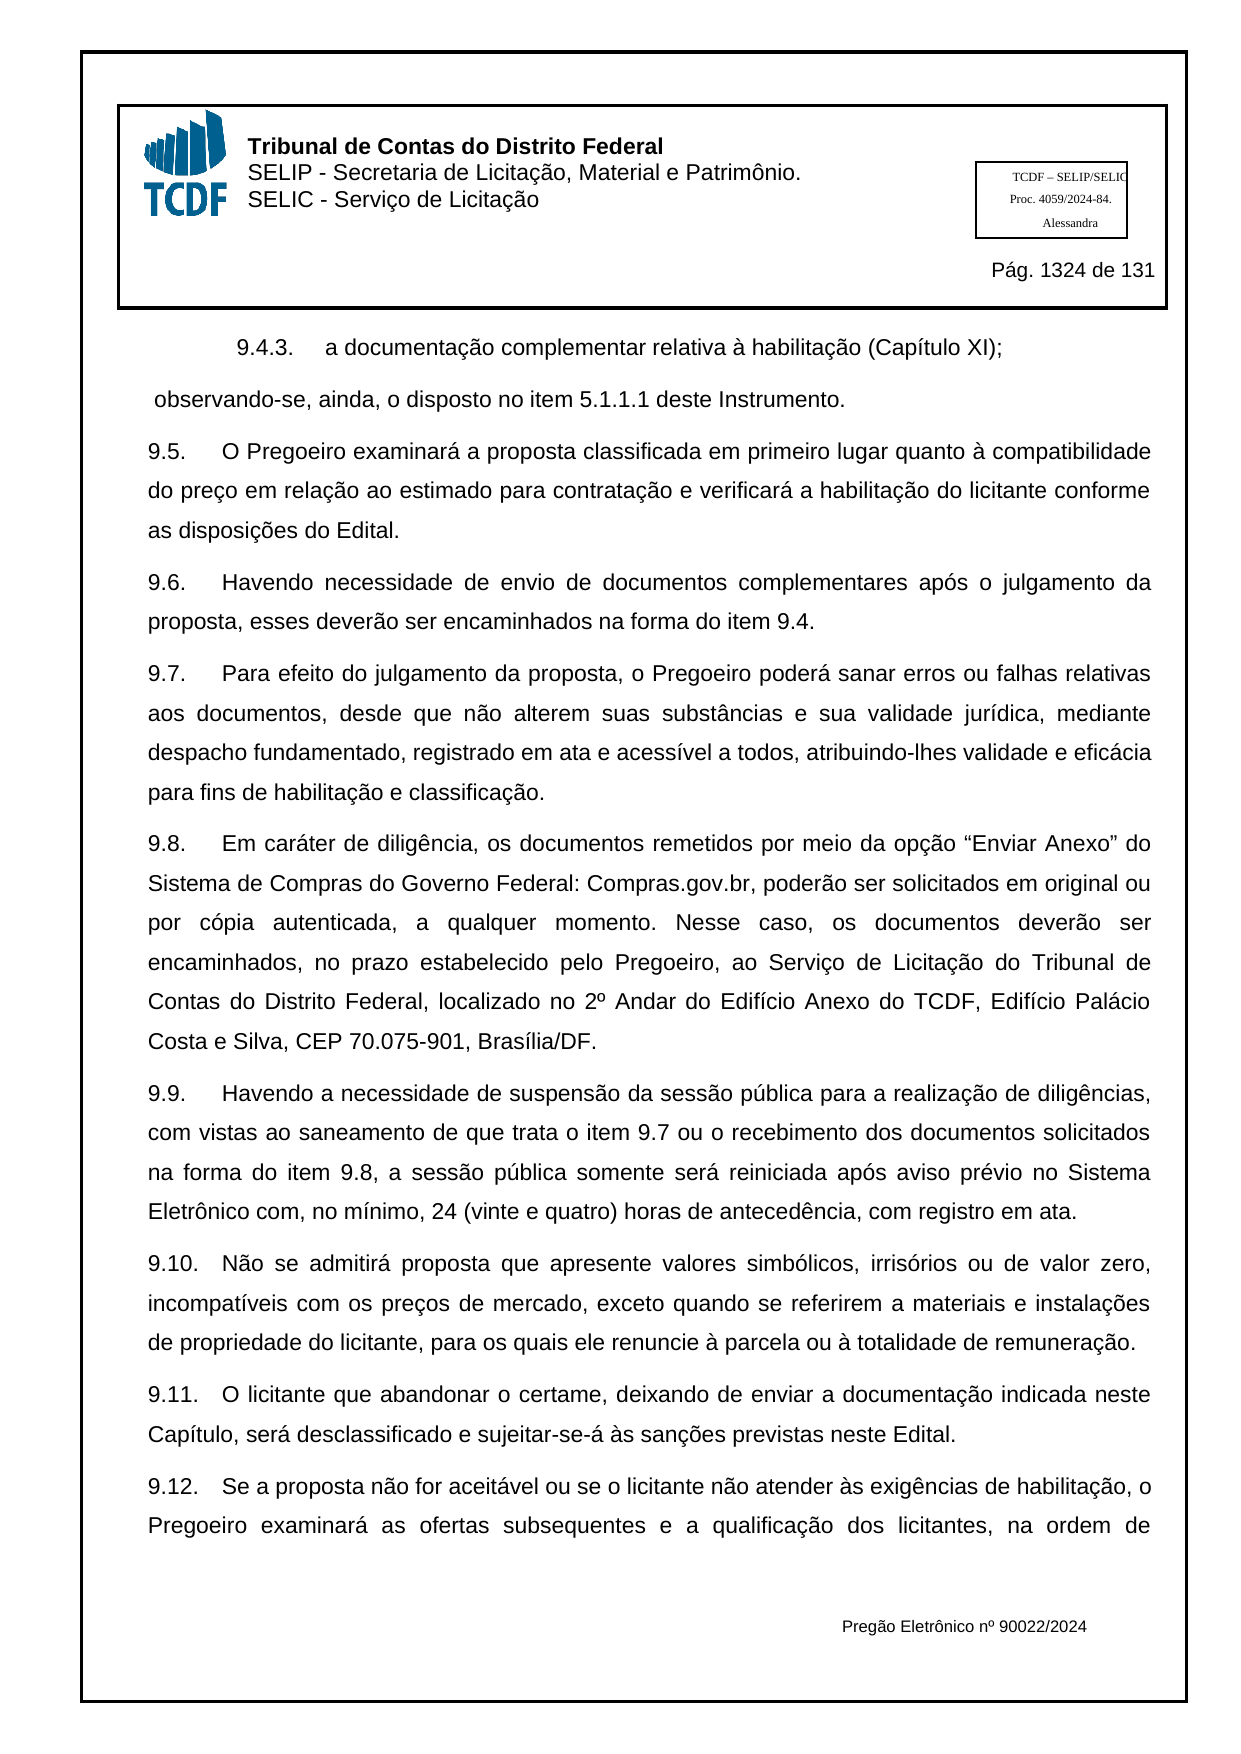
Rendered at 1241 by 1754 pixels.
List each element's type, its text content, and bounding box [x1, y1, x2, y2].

text 9.11. O licitante que abandonar o certame, deixando de enviar a documentação indicada neste Capítulo, será desclassificado e sujeitar-se-á às sanções previstas neste Edital. [148, 1381, 1152, 1447]
text 9.4.3. a documentação complementar relativa à habilitação (Capítulo XI); [236, 334, 1152, 360]
text 9.10. Não se admitirá proposta que apresente valores simbólicos, irrisórios ou de valor zero, incompatíveis com os preços de mercado, exceto quando se referirem a materiais e instalações de propriedade do licitante, para os quais ele renuncie à parcela ou à totalidade de remuneração. [148, 1250, 1152, 1356]
text 9.7. Para efeito do julgamento da proposta, o Pregoeiro poderá sanar erros ou falhas relativas aos documentos, desde que não alterem suas substâncias e sua validade jurídica, mediante despacho fundamentado, registrado em ata e acessível a todos, atribuindo-lhes validade e eficácia para fins de habilitação e classificação. [148, 660, 1152, 805]
text 9.5. O Pregoeiro examinará a proposta classificada em primeiro lugar quanto à compatibilidade do preço em relação ao estimado para contratação e verificará a habilitação do licitante conforme as disposições do Edital. [148, 438, 1152, 543]
text observando-se, ainda, o disposto no item 5.1.1.1 deste Instrumento. [148, 386, 1152, 412]
text 9.9. Havendo a necessidade de suspensão da sessão pública para a realização de diligências, com vistas ao saneamento de que trata o item 9.7 ou o recebimento dos documentos solicitados na forma do item 9.8, a sessão pública somente será reiniciada após aviso prévio no Sistema Eletrônico com, no mínimo, 24 (vinte e quatro) horas de antecedência, com registro em ata. [148, 1080, 1152, 1224]
text 9.6. Havendo necessidade de envio de documentos complementares após o julgamento da proposta, esses deverão ser encaminhados na forma do item 9.4. [148, 568, 1152, 634]
text 9.8. Em caráter de diligência, os documentos remetidos por meio da opção “Enviar Anexo” do Sistema de Compras do Governo Federal: Compras.gov.br, poderão ser solicitados em original ou por cópia autenticada, a qualquer momento. Nesse caso, os documentos deverão ser encaminhados, no prazo estabelecido pelo Pregoeiro, ao Serviço de Licitação do Tribunal de Contas do Distrito Federal, localizado no 2º Andar do Edifício Anexo do TCDF, Edifício Palácio Costa e Silva, CEP 70.075-901, Brasília/DF. [148, 830, 1152, 1054]
picture [129, 107, 241, 218]
